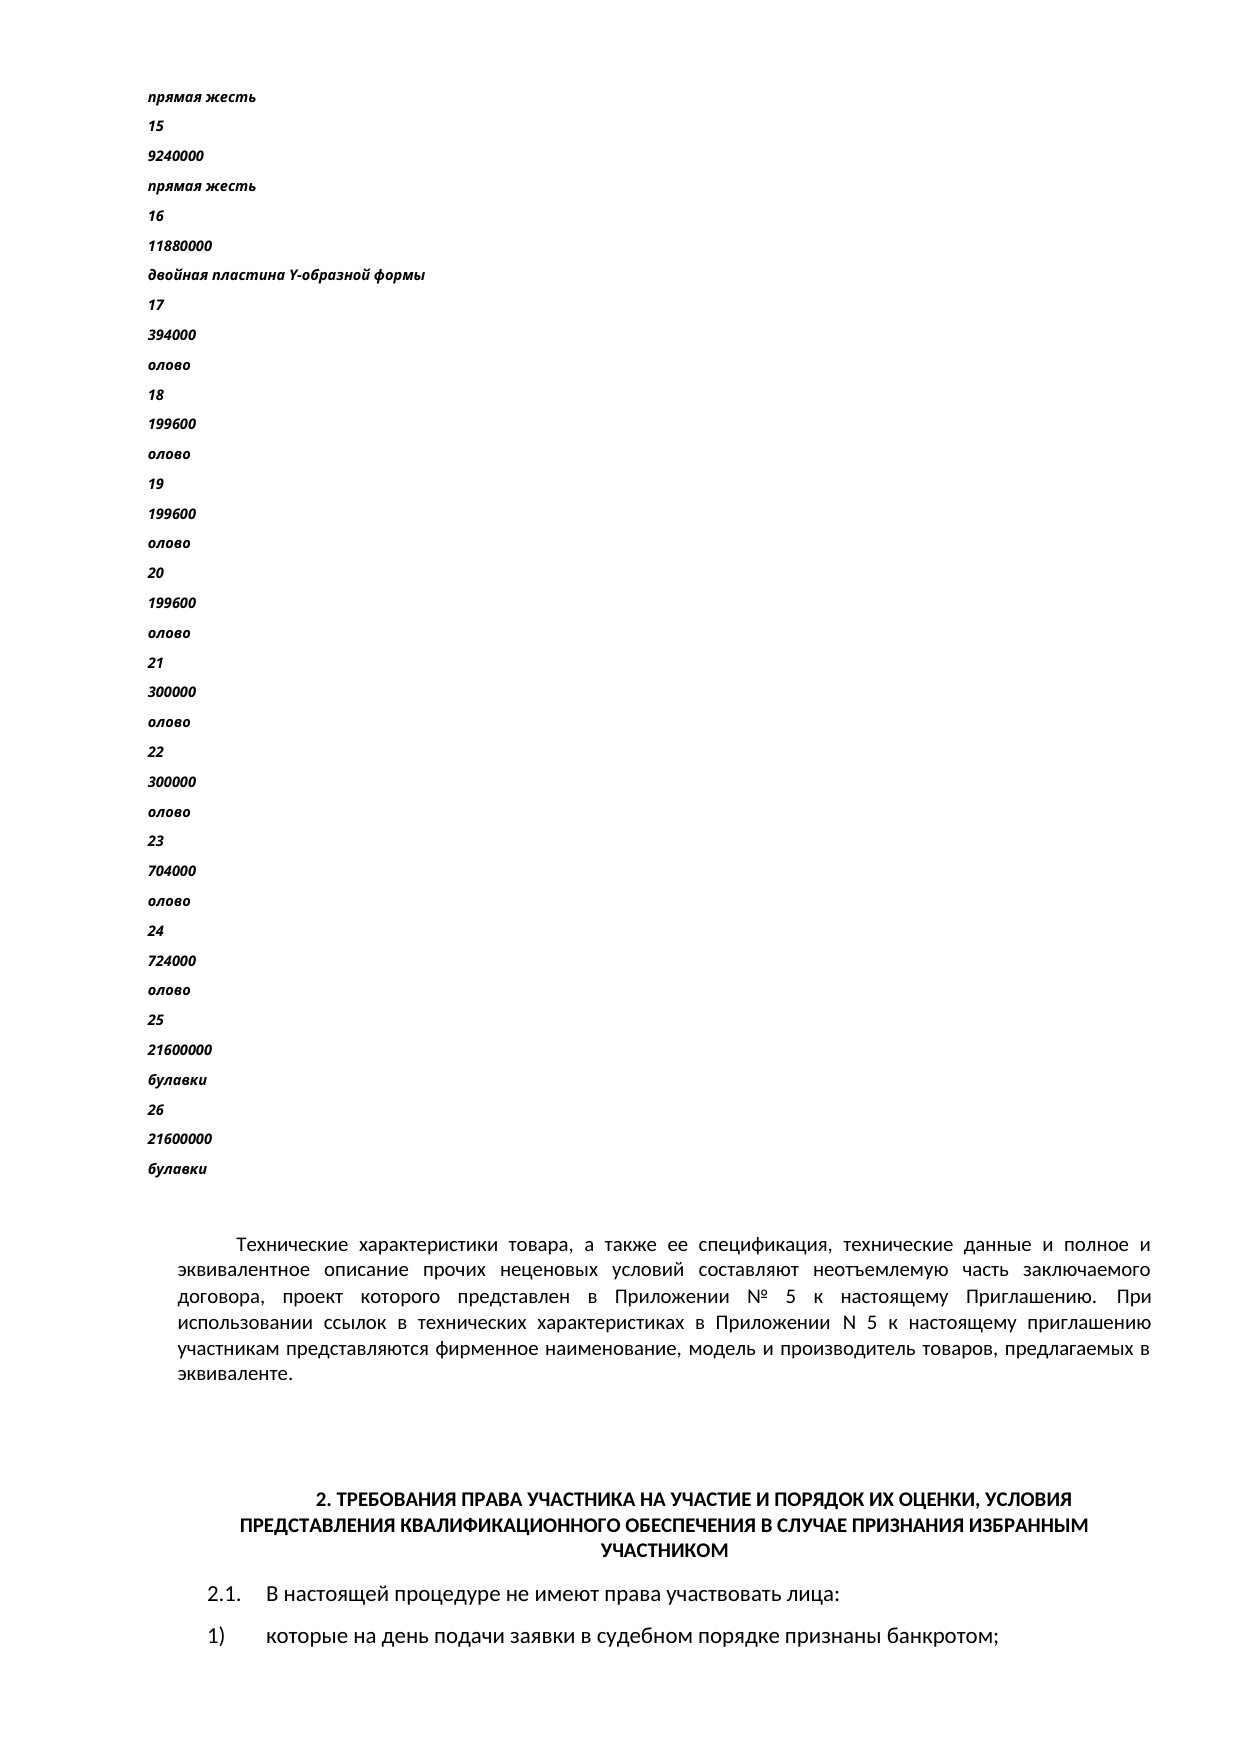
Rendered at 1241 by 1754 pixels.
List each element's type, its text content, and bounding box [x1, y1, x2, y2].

text 2. ТРЕБОВАНИЯ ПРАВА УЧАСТНИКА НА УЧАСТИЕ И ПОРЯДОК ИХ ОЦЕНКИ, УСЛОВИЯ ПРЕДСТАВЛЕНИЯ КВАЛИФИКАЦИОННОГО ОБЕСПЕЧЕНИЯ В СЛУЧАЕ ПРИЗНАНИЯ ИЗБРАННЫМ УЧАСТНИКОМ [177, 1487, 1152, 1563]
text Технические характеристики товара, а также ее спецификация, технические данные и полное и эквивалентное описание прочих неценовых условий составляют неотъемлемую часть заключаемого договора, проект которого представлен в Приложении № 5 к настоящему Приглашению. При использовании ссылок в технических характеристиках в Приложении N 5 к настоящему приглашению участникам представляются фирменное наименование, модель и производитель товаров, предлагаемых в эквиваленте. [177, 1231, 1152, 1386]
text 1) которые на день подачи заявки в судебном порядке признаны банкротом; [148, 1622, 1152, 1649]
text 2.1. В настоящей процедуре не имеют права участвовать лица: [148, 1579, 1152, 1608]
